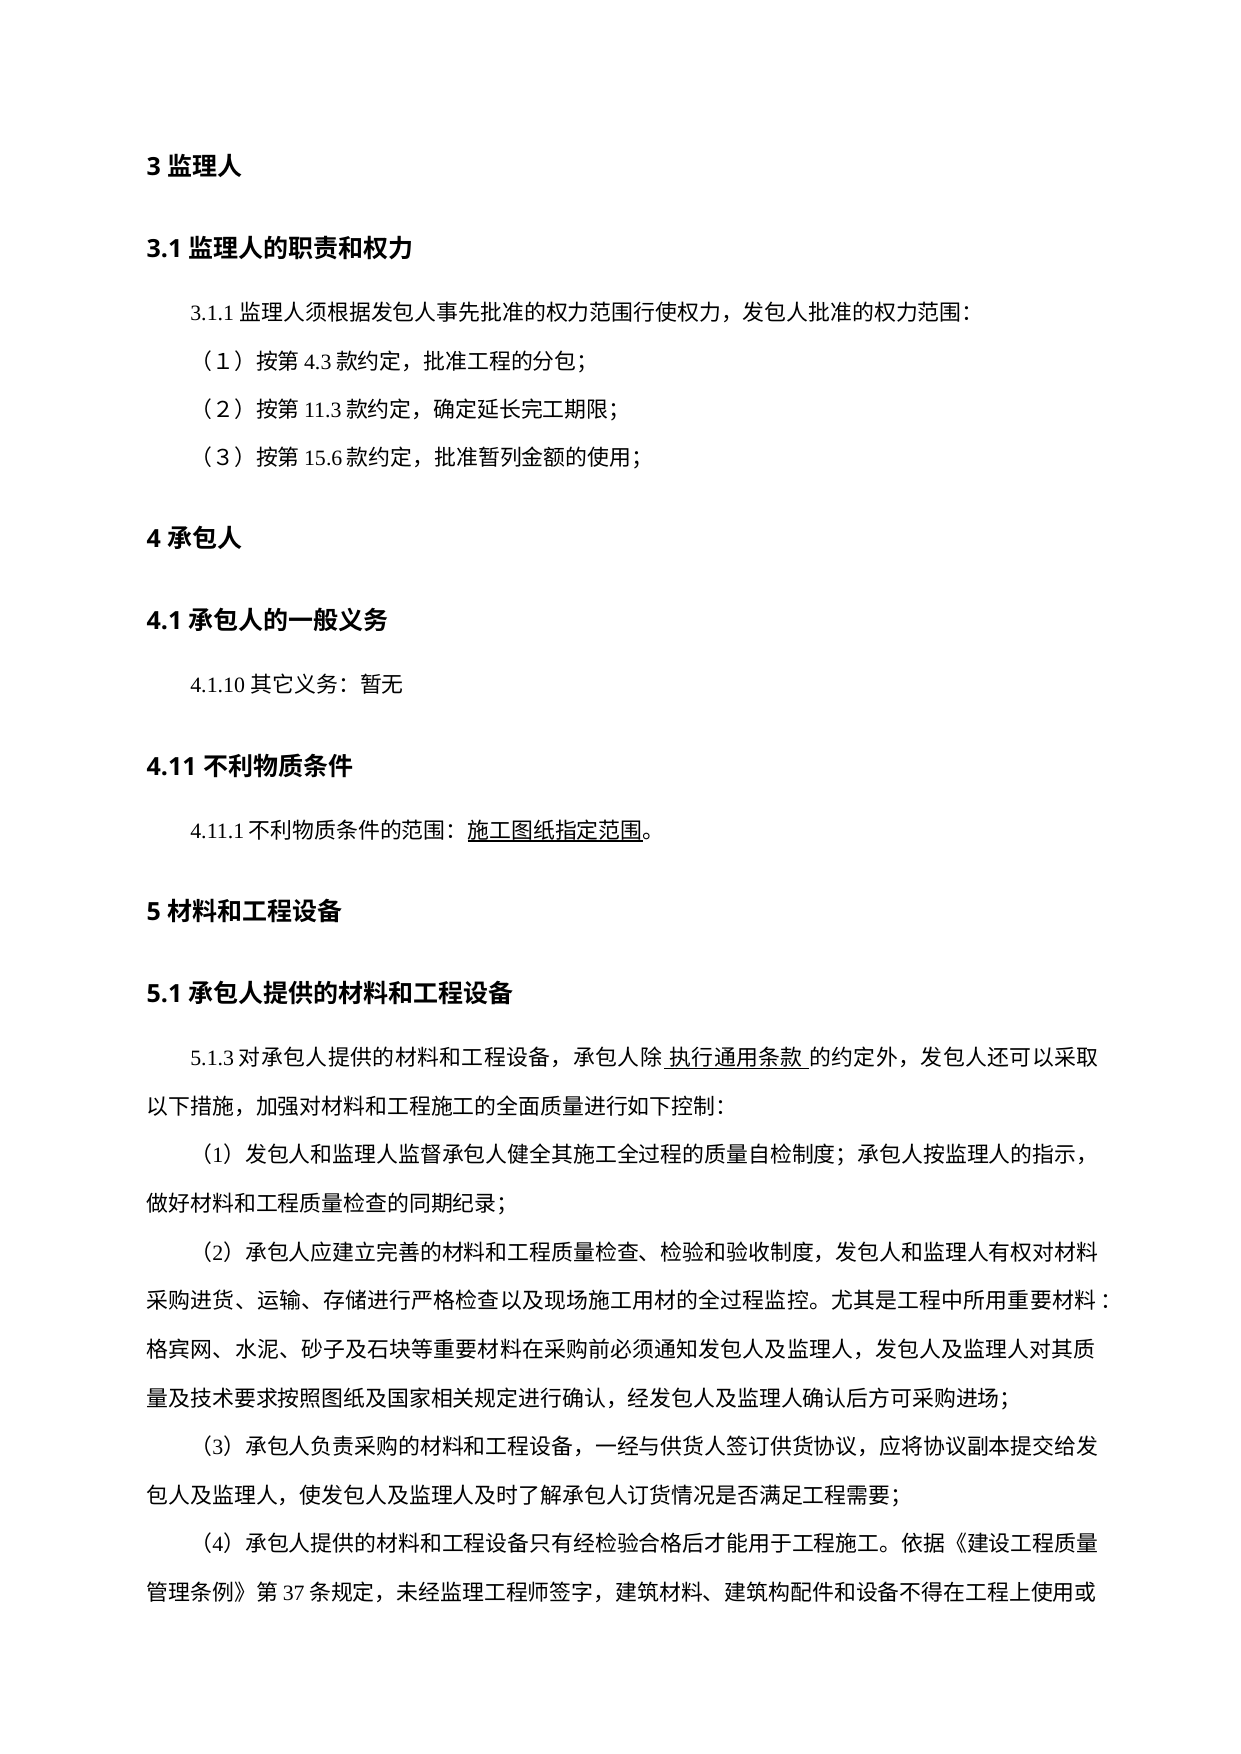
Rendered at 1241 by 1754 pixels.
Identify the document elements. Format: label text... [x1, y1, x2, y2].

text （1）发包人和监理人监督承包人健全其施工全过程的质量自检制度；承包人按监理人的指示，做好材料和工程质量检查的同期纪录； [146, 1137, 1100, 1218]
text （3）承包人负责采购的材料和工程设备，一经与供货人签订供货协议，应将协议副本提交给发包人及监理人，使发包人及监理人及时了解承包人订货情况是否满足工程需要； [146, 1429, 1100, 1510]
subtitle 5 材料和工程设备 [146, 877, 1100, 942]
subtitle 3 监理人 [146, 132, 1100, 197]
text 4.11.1不利物质条件的范围：施工图纸指定范围。 [146, 813, 1100, 845]
subtitle 4.11 不利物质条件 [146, 732, 1100, 797]
subtitle 3.1 监理人的职责和权力 [146, 214, 1100, 279]
text 5.1.3对承包人提供的材料和工程设备，承包人除 执行通用条款 的约定外，发包人还可以采取以下措施，加强对材料和工程施工的全面质量进行如下控制： [146, 1040, 1100, 1121]
text （１）按第4.3款约定，批准工程的分包； [146, 343, 1100, 376]
text （2）承包人应建立完善的材料和工程质量检查、检验和验收制度，发包人和监理人有权对材料采购进货、运输、存储进行严格检查以及现场施工用材的全过程监控。尤其是工程中所用重要材料：格宾网、水泥、砂子及石块等重要材料在采购前必须通知发包人及监理人，发包人及监理人对其质量及技术要求按照图纸及国家相关规定进行确认，经发包人及监理人确认后方可采购进场； [146, 1234, 1100, 1413]
subtitle 4.1 承包人的一般义务 [146, 586, 1100, 651]
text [146, 1526, 1100, 1607]
subtitle 4 承包人 [146, 504, 1100, 569]
text （３）按第15.6款约定，批准暂列金额的使用； [146, 440, 1100, 472]
text （２）按第11.3款约定，确定延长完工期限； [146, 392, 1100, 424]
text 3.1.1 监理人须根据发包人事先批准的权力范围行使权力，发包人批准的权力范围： [146, 295, 1100, 327]
text 4.1.10 其它义务：暂无 [146, 667, 1100, 699]
subtitle 5.1 承包人提供的材料和工程设备 [146, 959, 1100, 1024]
